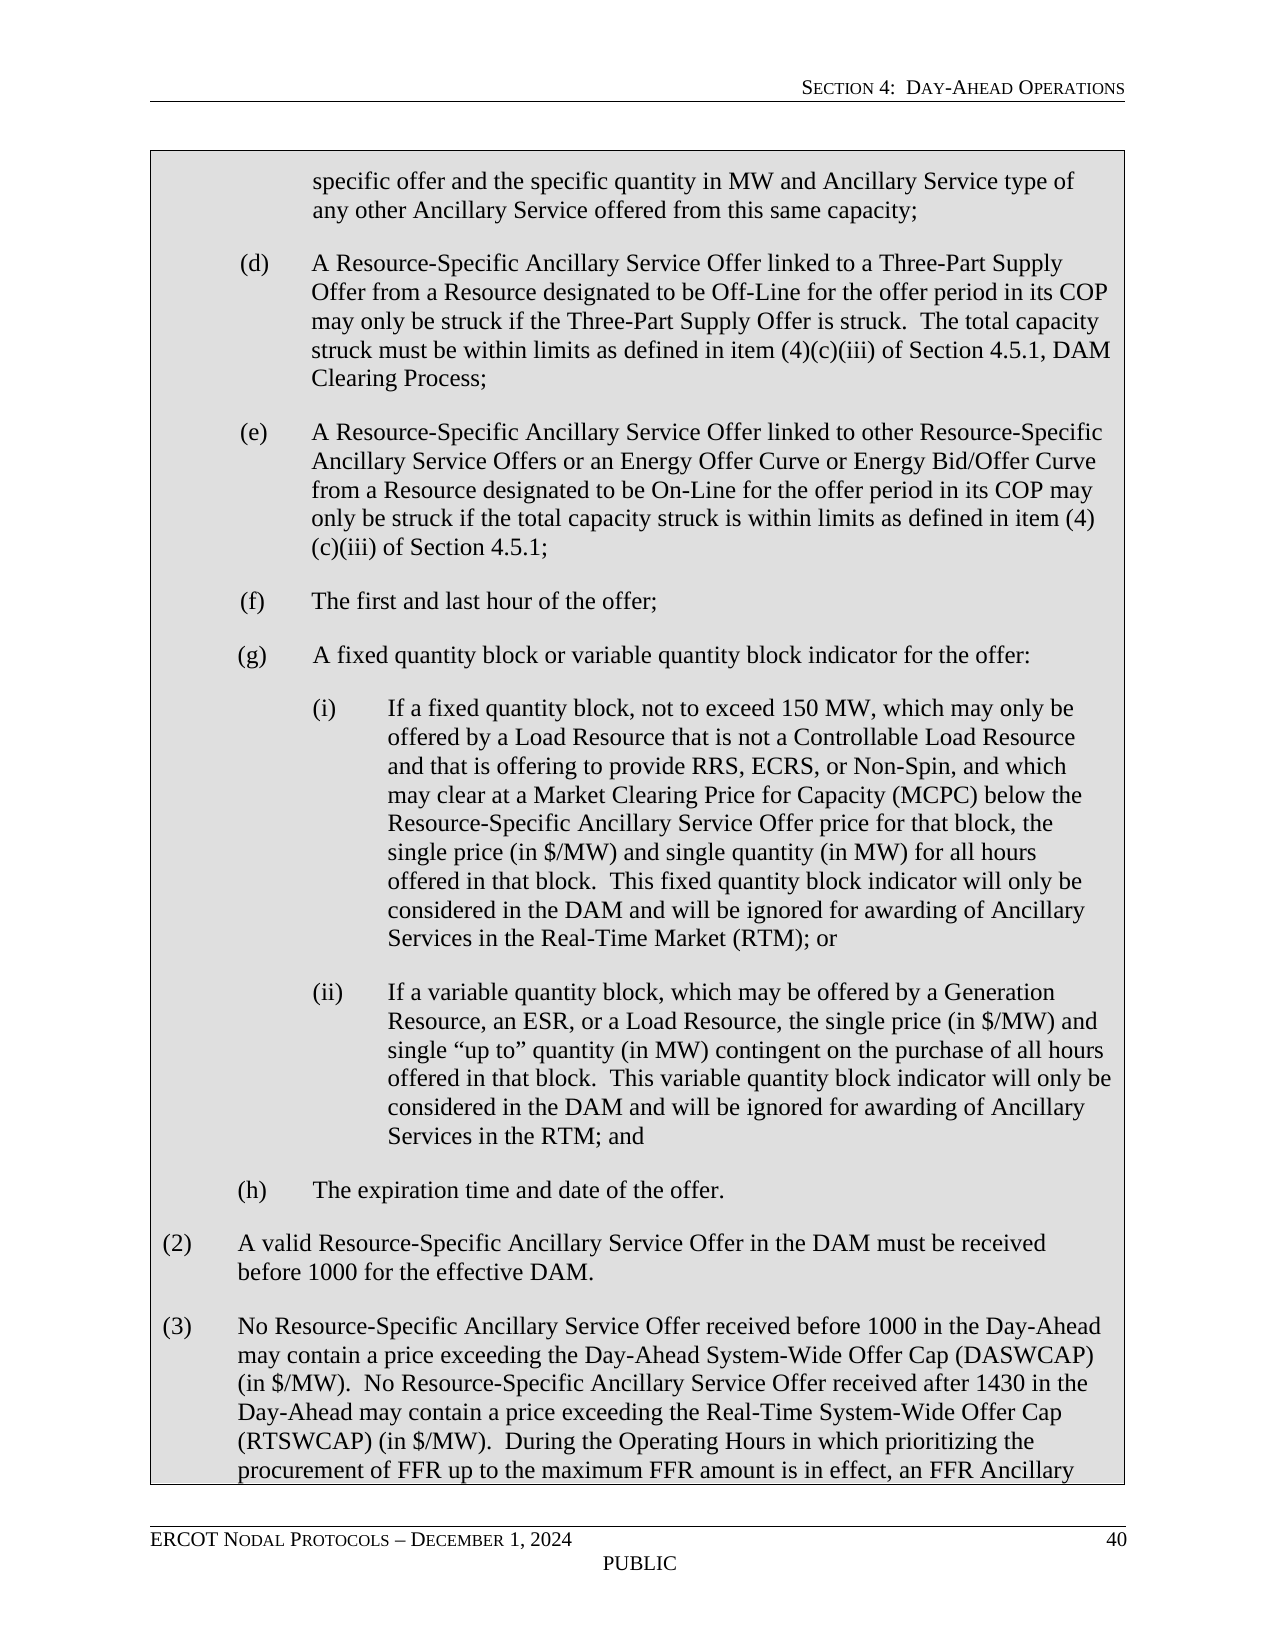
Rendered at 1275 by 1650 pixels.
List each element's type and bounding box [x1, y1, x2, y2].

table_header [151, 151, 1124, 1483]
